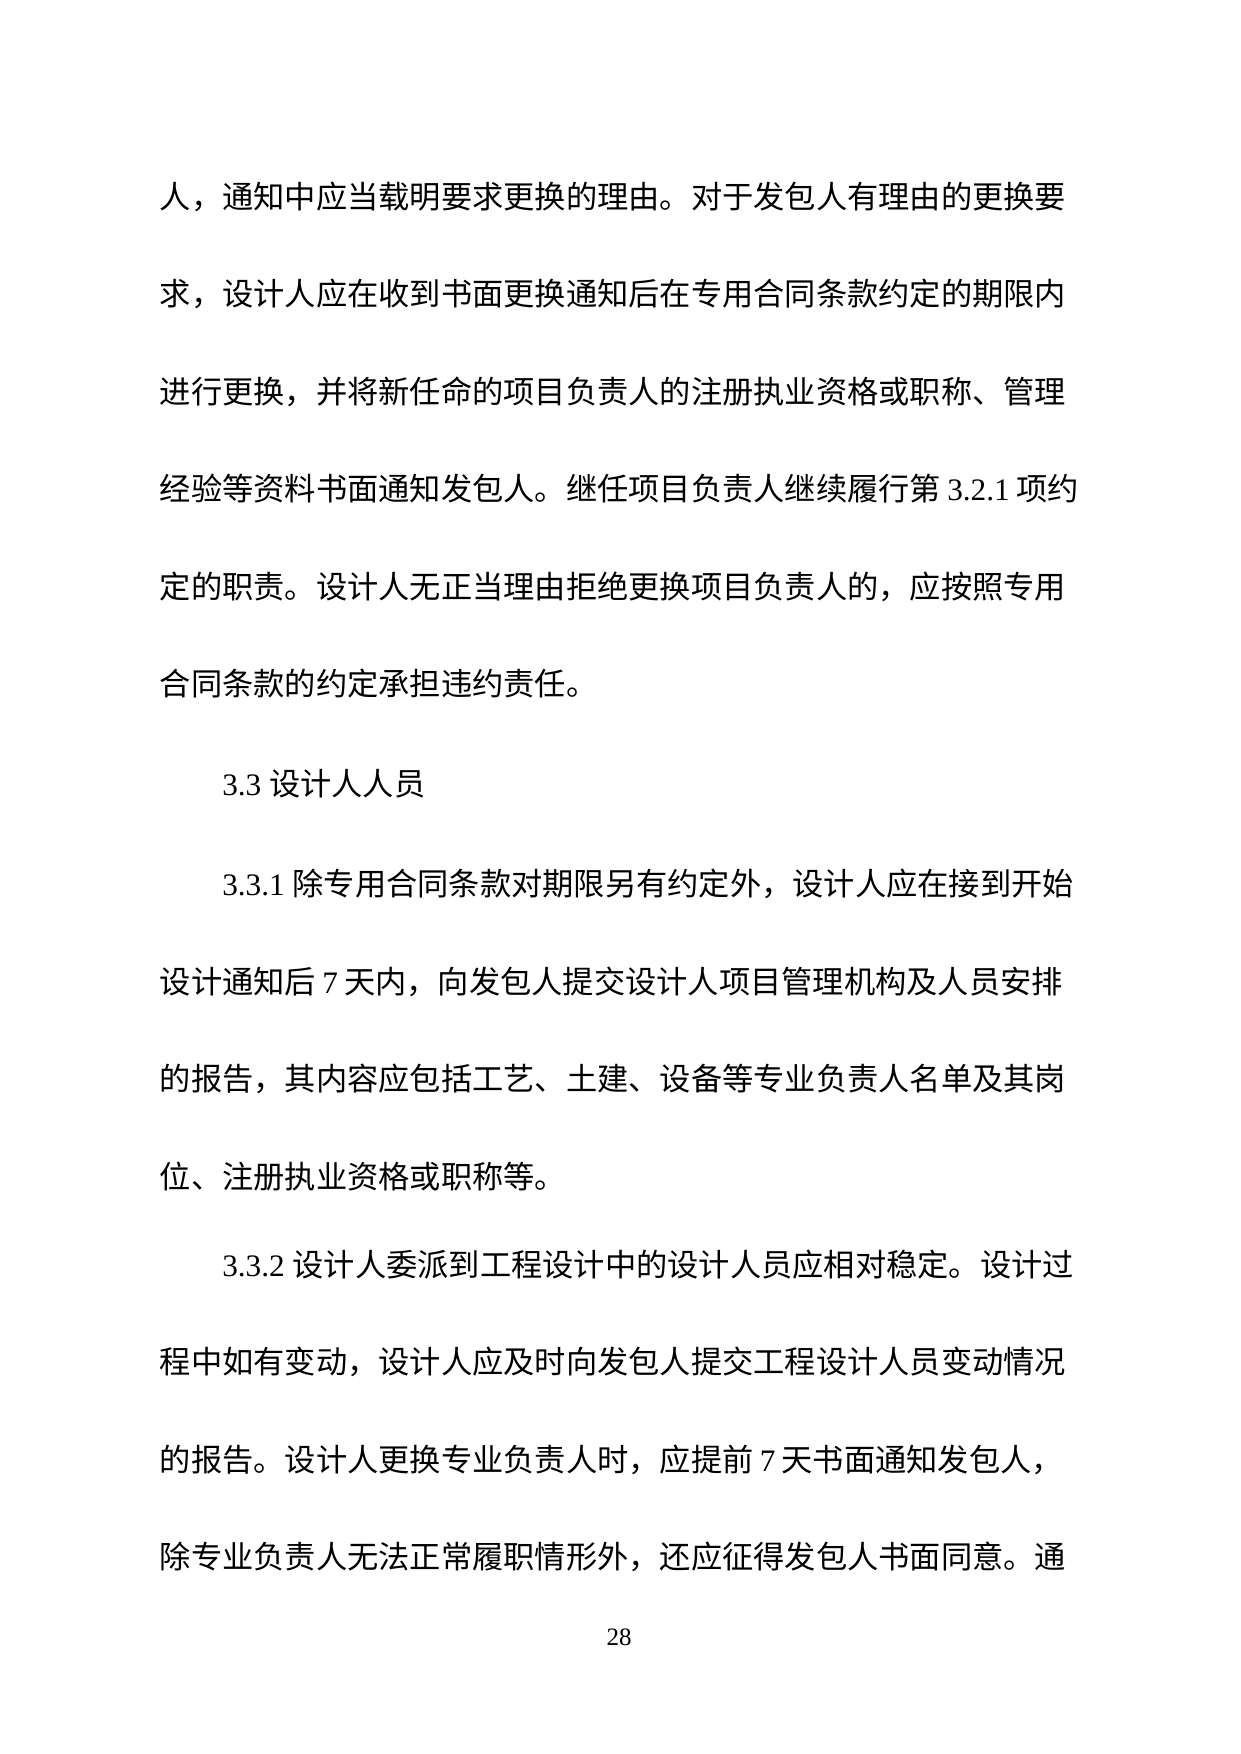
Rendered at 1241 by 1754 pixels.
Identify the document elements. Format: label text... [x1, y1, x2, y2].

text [159, 1230, 1078, 1587]
text 3.3.1 除专用合同条款对期限另有约定外，设计人应在接到开始设计通知后7天内，向发包人提交设计人项目管理机构及人员安排的报告，其内容应包括工艺、土建、设备等专业负责人名单及其岗位、注册执业资格或职称等。 [159, 850, 1078, 1207]
subtitle 3.3 设计人人员 [159, 749, 1078, 814]
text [159, 162, 1078, 714]
